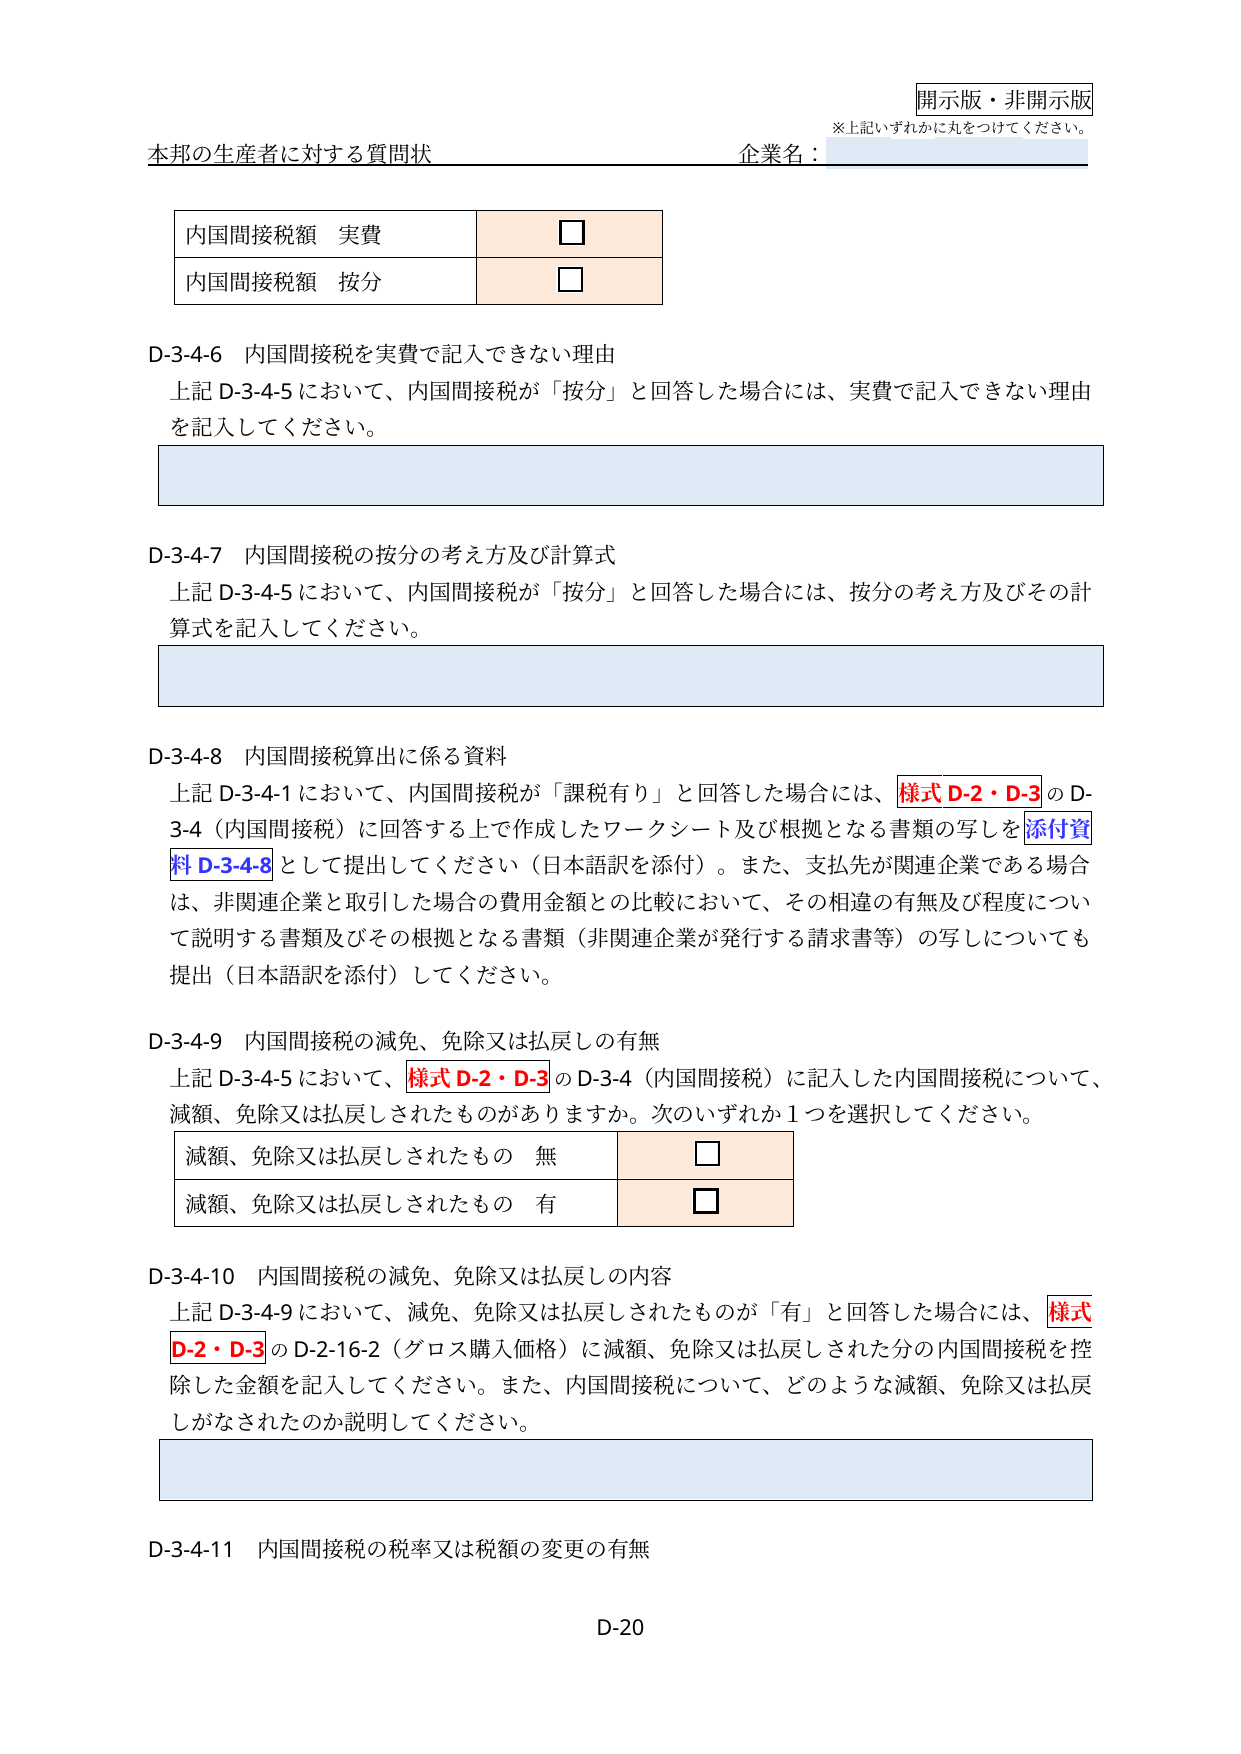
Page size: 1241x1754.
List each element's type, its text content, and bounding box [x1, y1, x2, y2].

table_header [159, 446, 1103, 505]
table_cell [618, 1180, 793, 1226]
table_header [618, 1132, 793, 1178]
text 上記D-3-4-1において、内国間接税が「課税有り」と回答した場合には、様式D-2・D-3のD-3-4（内国間接税）に回答する上で作成したワークシート及び根拠となる書類の写しを添付資料D-3-4-8として提出してください（日本語訳を添付）。また、支払先が関連企業である場合は、非関連企業と取引した場合の費用金額との比較において、その相違の有無及び程度について説明する書類及びその根拠となる書類（非関連企業が発行する請求書等）の写しについても提出（日本語訳を添付）してください。 [169, 773, 1092, 992]
subtitle 内国間接税の税率又は税額の変更の有無 [148, 1530, 1092, 1567]
table_cell 内国間接税額 按分 [175, 258, 476, 304]
table_header [160, 1440, 1092, 1499]
subtitle 内国間接税の減免、免除又は払戻しの内容 [148, 1257, 1092, 1293]
table_header 内国間接税額 実費 [175, 211, 476, 257]
text 上記D-3-4-5において、様式D-2・D-3のD-3-4（内国間接税）に記入した内国間接税について、減額、免除又は払戻しされたものがありますか。次のいずれか１つを選択してください。 [169, 1058, 1092, 1131]
table_header 減額、免除又は払戻しされたもの 無 [175, 1132, 617, 1178]
table_cell [477, 258, 662, 304]
text 上記D-3-4-5において、内国間接税が「按分」と回答した場合には、実費で記入できない理由を記入してください。 [169, 372, 1092, 444]
table_cell 減額、免除又は払戻しされたもの 有 [175, 1180, 617, 1226]
text 上記D-3-4-9において、減免、免除又は払戻しされたものが「有」と回答した場合には、様式D-2・D-3のD-2-16-2（グロス購入価格）に減額、免除又は払戻しされた分の内国間接税を控除した金額を記入してください。また、内国間接税について、どのような減額、免除又は払戻しがなされたのか説明してください。 [169, 1293, 1092, 1439]
table_header [477, 211, 662, 257]
table_header [159, 646, 1103, 706]
subtitle 内国間接税を実費で記入できない理由 [148, 335, 1092, 372]
text 上記D-3-4-5において、内国間接税が「按分」と回答した場合には、按分の考え方及びその計算式を記入してください。 [169, 572, 1092, 645]
subtitle 内国間接税の按分の考え方及び計算式 [148, 536, 1092, 572]
subtitle 内国間接税算出に係る資料 [148, 737, 1092, 773]
subtitle 内国間接税の減免、免除又は払戻しの有無 [148, 1022, 1092, 1058]
